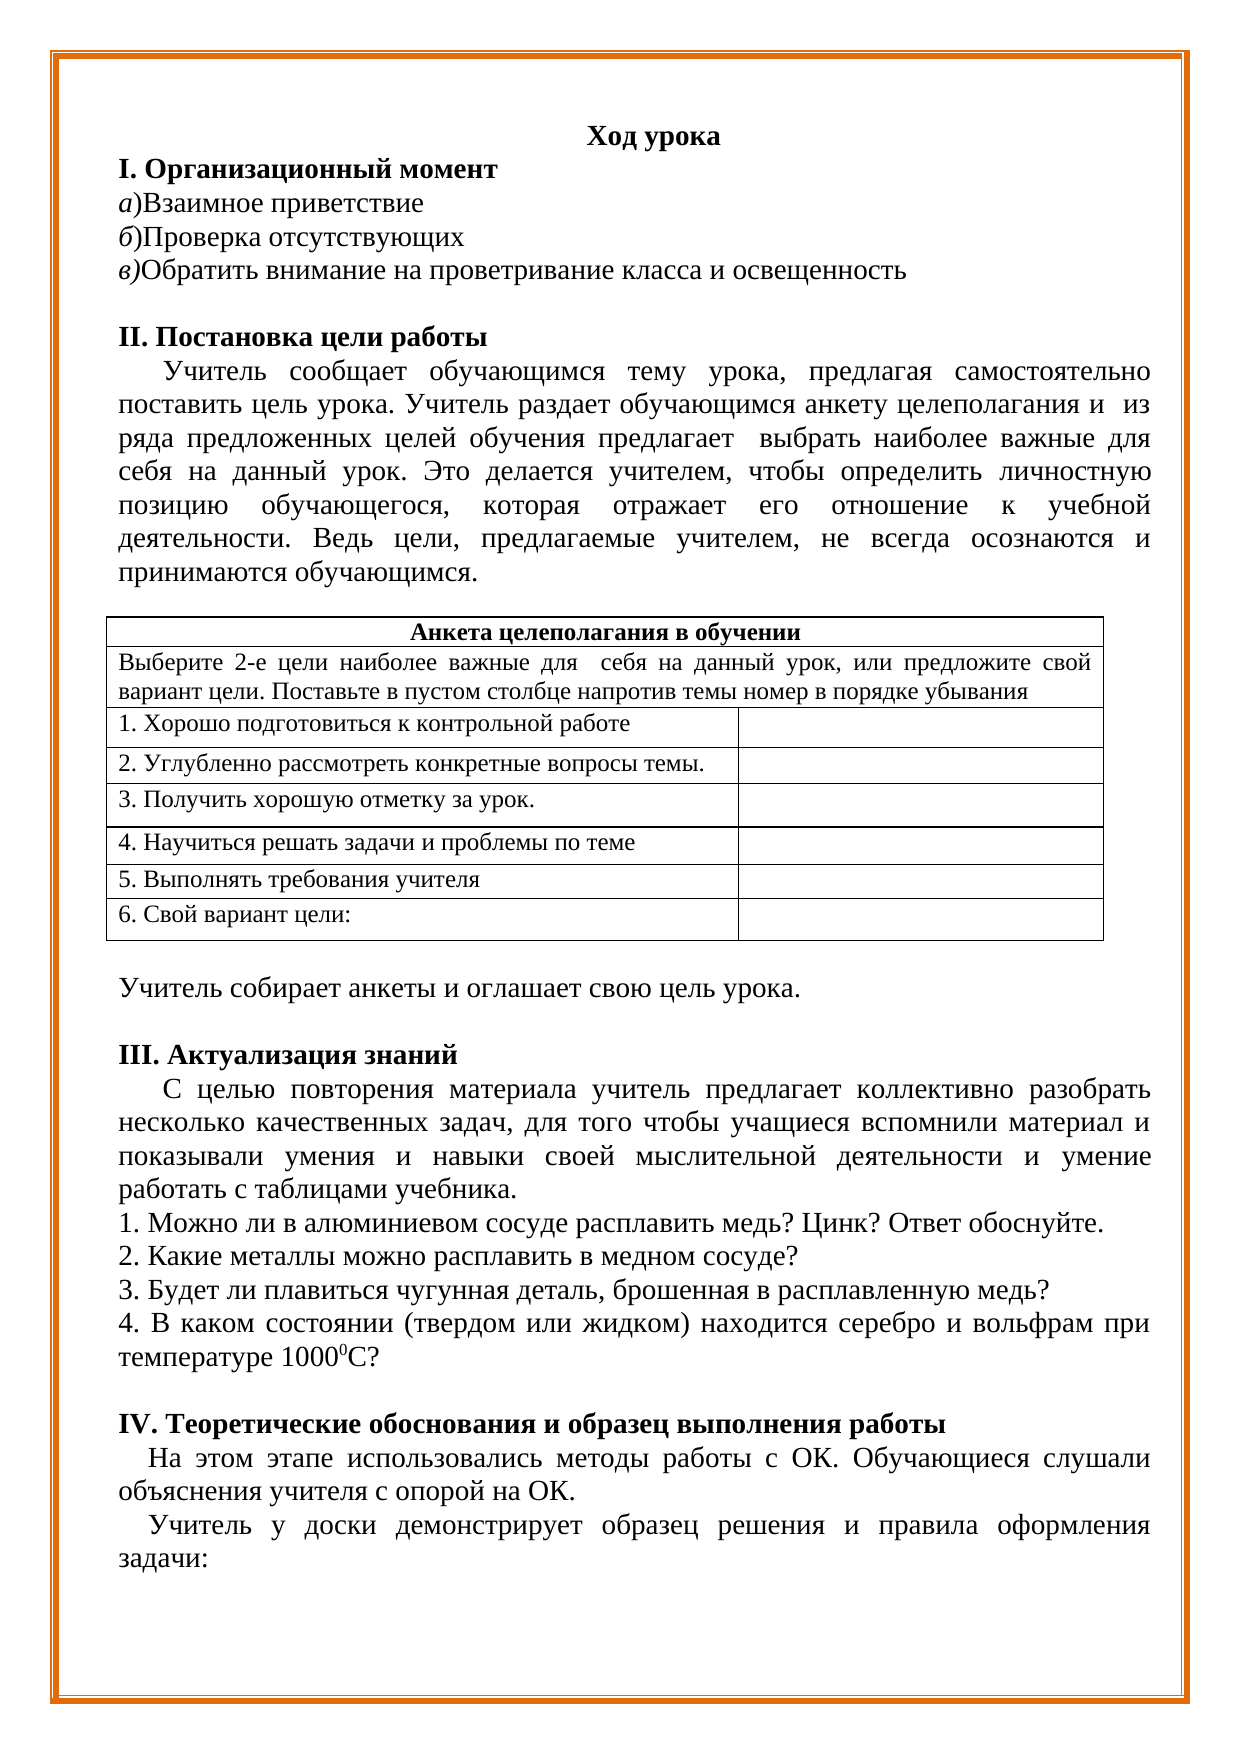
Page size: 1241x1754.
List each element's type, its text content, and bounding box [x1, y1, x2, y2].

text б)Проверка отсутствующих [118, 219, 1158, 252]
text I. Организационный момент [118, 152, 1152, 185]
text Учитель сообщает обучающимся тему урока, предлагая самостоятельно поставить цель урока. Учитель раздает обучающимся анкету целеполагания и из ряда предложенных целей обучения предлагает выбрать наиболее важные для себя на данный урок. Это делается учителем, чтобы определить личностную позицию обучающегося, которая отражает его отношение к учебной деятельности. Ведь цели, предлагаемые учителем, не всегда осознаются и принимаются обучающимся. [118, 353, 1152, 588]
table_cell [739, 828, 1103, 863]
list С целью повторения материала учитель предлагает коллективно разобрать несколько качественных задач, для того чтобы учащиеся вспомнили материал и показывали умения и навыки своей мыслительной деятельности и умение работать с таблицами учебника. [118, 1071, 1152, 1205]
table_cell 6. Свой вариант цели: [107, 899, 738, 940]
table_cell [739, 784, 1103, 826]
table_header Анкета целеполагания в обучении [107, 618, 1103, 646]
text 4. В каком состоянии (твердом или жидком) находится серебро и вольфрам при температуре 10000С? [118, 1306, 1152, 1373]
table_cell [739, 708, 1103, 747]
table_cell [739, 899, 1103, 940]
text На этом этапе использовались методы работы с ОК. Обучающиеся слушали объяснения учителя с опорой на ОК. [118, 1440, 1152, 1507]
table_cell 1. Хорошо подготовиться к контрольной работе [107, 708, 738, 747]
text в)Обратить внимание на проветривание класса и освещенность [118, 252, 1158, 286]
text а)Взаимное приветствие [118, 185, 1158, 219]
text Ход урока [156, 118, 1152, 152]
text 1. Можно ли в алюминиевом сосуде расплавить медь? Цинк? Ответ обоснуйте. [118, 1205, 1152, 1238]
text IV. Теоретические обоснования и образец выполнения работы [118, 1406, 1152, 1440]
text Учитель собирает анкеты и оглашает свою цель урока. [118, 970, 1152, 1004]
text 2. Какие металлы можно расплавить в медном сосуде? [118, 1238, 1152, 1272]
text III. Актуализация знаний [118, 1037, 1152, 1071]
table_cell [739, 865, 1103, 898]
table_cell 2. Углубленно рассмотреть конкретные вопросы темы. [107, 748, 738, 783]
table_cell 5. Выполнять требования учителя [107, 865, 738, 898]
text 3. Будет ли плавиться чугунная деталь, брошенная в расплавленную медь? [118, 1272, 1152, 1306]
text Учитель у доски демонстрирует образец решения и правила оформления задачи: [118, 1507, 1152, 1574]
table_cell [739, 748, 1103, 783]
table_cell 4. Научиться решать задачи и проблемы по теме [107, 828, 738, 863]
table_cell Выберите 2-е цели наиболее важные для себя на данный урок, или предложите свой вариант цели. Поставьте в пустом столбце напротив темы номер в порядке убывания [107, 647, 1103, 707]
table_cell 3. Получить хорошую отметку за урок. [107, 784, 738, 826]
text II. Постановка цели работы [118, 319, 1152, 353]
